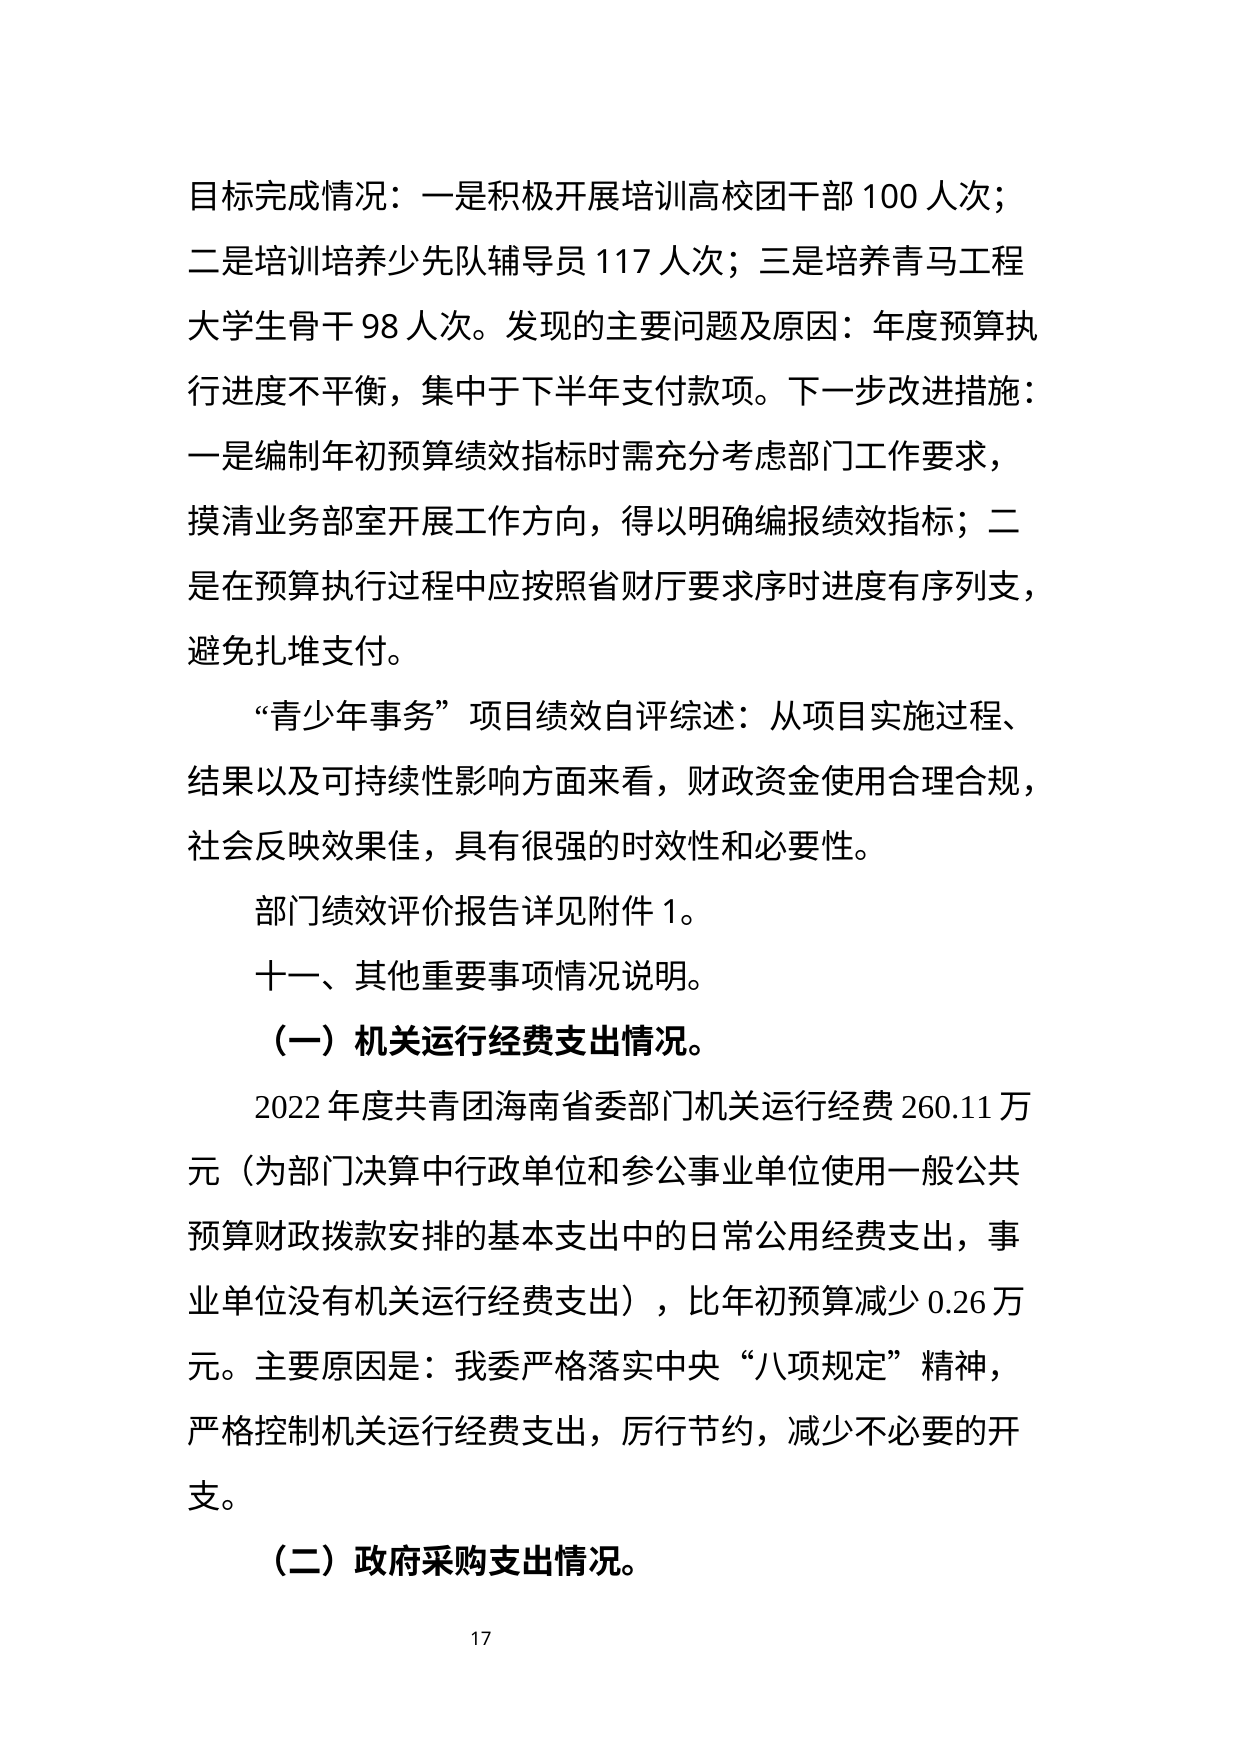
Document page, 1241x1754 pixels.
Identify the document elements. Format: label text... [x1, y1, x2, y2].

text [187, 162, 1053, 682]
text （一）机关运行经费支出情况。 [187, 1007, 1053, 1072]
text “青少年事务”项目绩效自评综述：从项目实施过程、结果以及可持续性影响方面来看，财政资金使用合理合规，社会反映效果佳，具有很强的时效性和必要性。 [187, 682, 1053, 877]
text 部门绩效评价报告详见附件1。 [187, 877, 1053, 942]
text （二）政府采购支出情况。 [187, 1527, 1053, 1592]
text 十一、其他重要事项情况说明。 [187, 942, 1053, 1007]
text 2022年度共青团海南省委部门机关运行经费260.11万元（为部门决算中行政单位和参公事业单位使用一般公共预算财政拨款安排的基本支出中的日常公用经费支出，事业单位没有机关运行经费支出），比年初预算减少0.26万元。主要原因是：我委严格落实中央“八项规定”精神，严格控制机关运行经费支出，厉行节约，减少不必要的开支。 [187, 1072, 1053, 1527]
